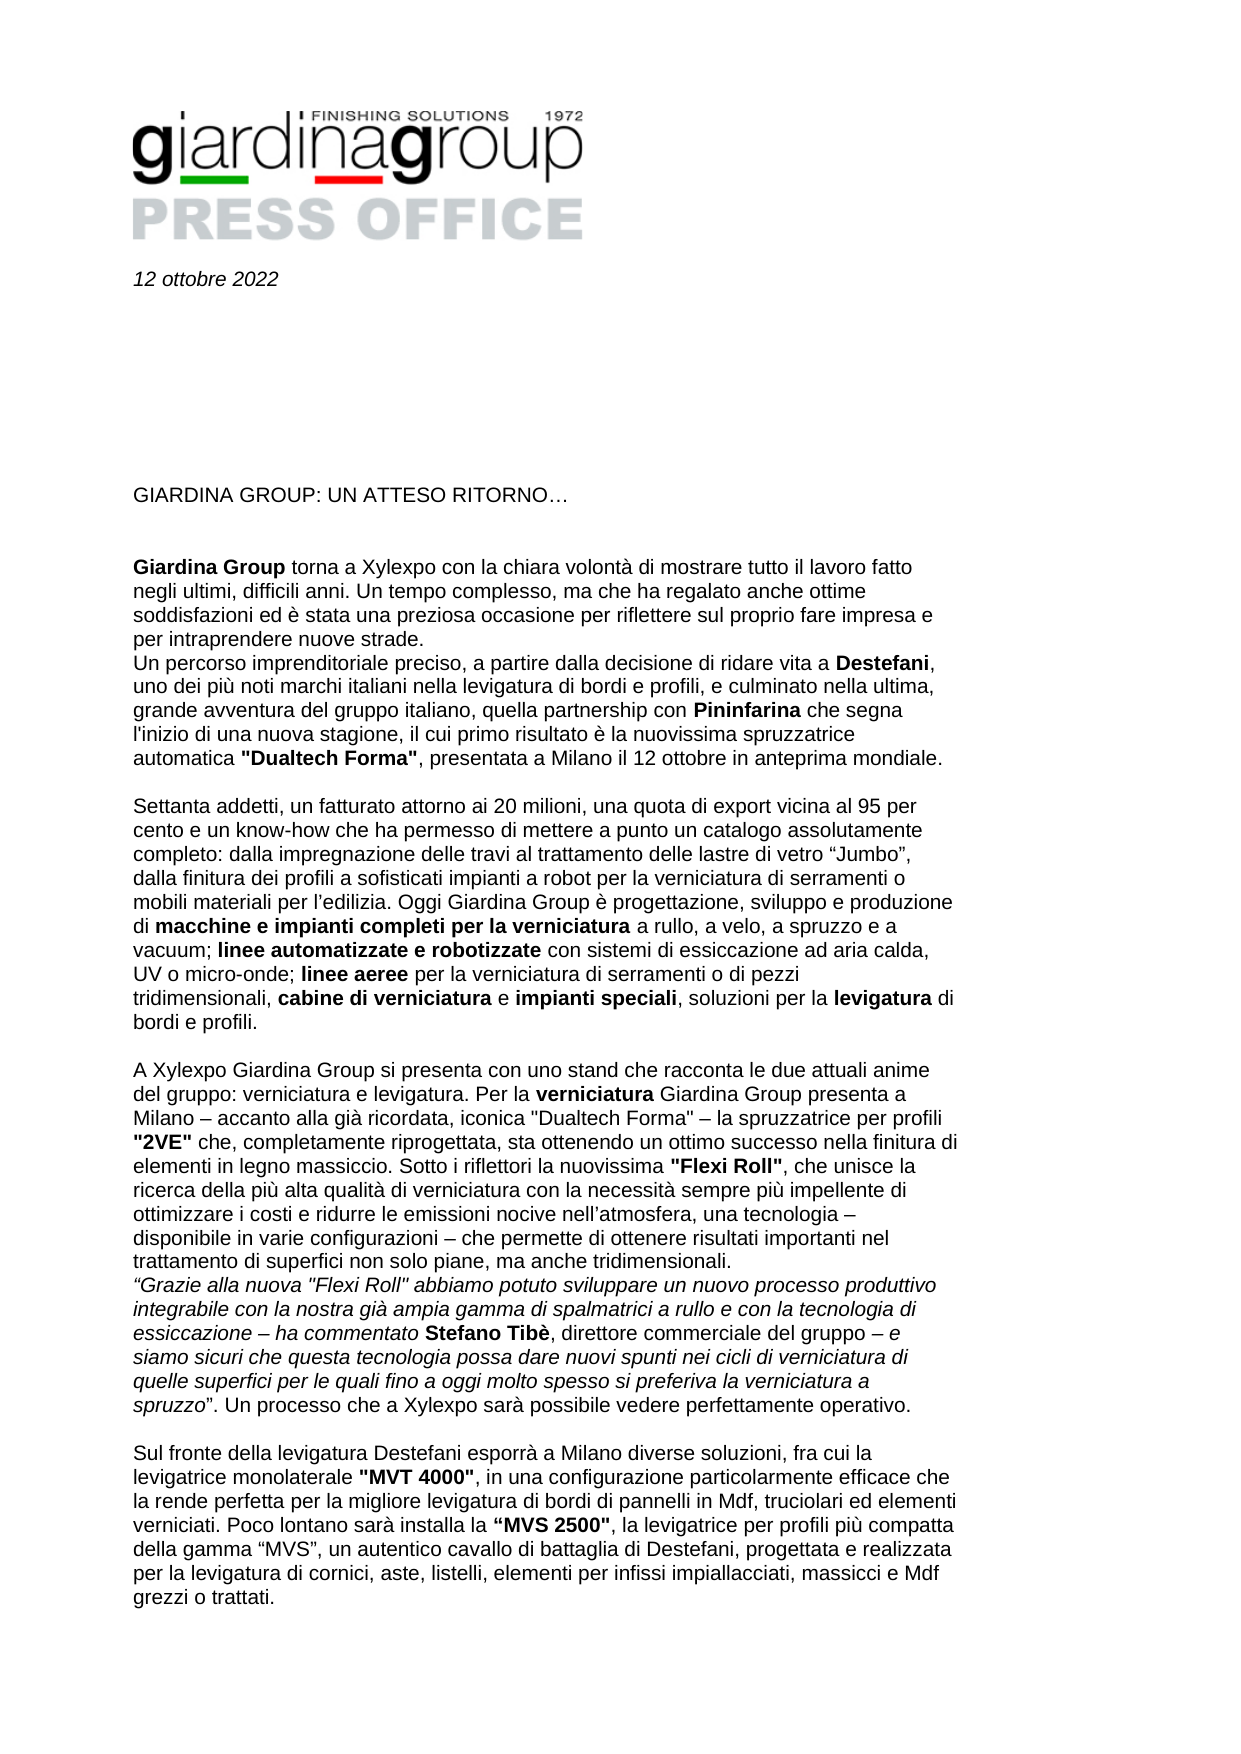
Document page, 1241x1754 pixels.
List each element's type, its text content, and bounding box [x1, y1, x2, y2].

text Settanta addetti, un fatturato attorno ai 20 milioni, una quota di export vicina al 95 per cento e un know-how che ha permesso di mettere a punto un catalogo assolutamente completo: dalla impregnazione delle travi al trattamento delle lastre di vetro “Jumbo”, dalla finitura dei profili a sofisticati impianti a robot per la verniciatura di serramenti o mobili materiali per l’edilizia. Oggi Giardina Group è progettazione, sviluppo e produzione di macchine e impianti completi per la verniciatura a rullo, a velo, a spruzzo e a vacuum; linee automatizzate e robotizzate con sistemi di essiccazione ad aria calda, UV o micro-onde; linee aeree per la verniciatura di serramenti o di pezzi tridimensionali, cabine di verniciatura e impianti speciali, soluzioni per la levigatura di bordi e profili. [133, 794, 960, 1034]
text Giardina Group torna a Xylexpo con la chiara volontà di mostrare tutto il lavoro fatto negli ultimi, difficili anni. Un tempo complesso, ma che ha regalato anche ottime soddisfazioni ed è stata una preziosa occasione per riflettere sul proprio fare impresa e per intraprendere nuove strade. [133, 554, 960, 650]
text Sul fronte della levigatura Destefani esporrà a Milano diverse soluzioni, fra cui la levigatrice monolaterale "MVT 4000", in una configurazione particolarmente efficace che la rende perfetta per la migliore levigatura di bordi di pannelli in Mdf, truciolari ed elementi verniciati. Poco lontano sarà installa la “MVS 2500", la levigatrice per profili più compatta della gamma “MVS”, un autentico cavallo di battaglia di Destefani, progettata e realizzata per la levigatura di cornici, aste, listelli, elementi per infissi impiallacciati, massicci e Mdf grezzi o trattati. [133, 1441, 960, 1609]
picture [132, 111, 583, 244]
text 12 ottobre 2022 [133, 267, 872, 291]
text GIARDINA GROUP: UN ATTESO RITORNO… [133, 483, 960, 507]
text A Xylexpo Giardina Group si presenta con uno stand che racconta le due attuali anime del gruppo: verniciatura e levigatura. Per la verniciatura Giardina Group presenta a Milano – accanto alla già ricordata, iconica "Dualtech Forma" – la spruzzatrice per profili "2VE" che, completamente riprogettata, sta ottenendo un ottimo successo nella finitura di elementi in legno massiccio. Sotto i riflettori la nuovissima "Flexi Roll", che unisce la ricerca della più alta qualità di verniciatura con la necessità sempre più impellente di ottimizzare i costi e ridurre le emissioni nocive nell’atmosfera, una tecnologia – disponibile in varie configurazioni – che permette di ottenere risultati importanti nel trattamento di superfici non solo piane, ma anche tridimensionali. [133, 1058, 960, 1273]
text Un percorso imprenditoriale preciso, a partire dalla decisione di ridare vita a Destefani, uno dei più noti marchi italiani nella levigatura di bordi e profili, e culminato nella ultima, grande avventura del gruppo italiano, quella partnership con Pininfarina che segna l'inizio di una nuova stagione, il cui primo risultato è la nuovissima spruzzatrice automatica "Dualtech Forma", presentata a Milano il 12 ottobre in anteprima mondiale. [133, 650, 960, 770]
text “Grazie alla nuova "Flexi Roll" abbiamo potuto sviluppare un nuovo processo produttivo integrabile con la nostra già ampia gamma di spalmatrici a rullo e con la tecnologia di essiccazione – ha commentato Stefano Tibè, direttore commerciale del gruppo – e siamo sicuri che questa tecnologia possa dare nuovi spunti nei cicli di verniciatura di quelle superfici per le quali fino a oggi molto spesso si preferiva la verniciatura a spruzzo”. Un processo che a Xylexpo sarà possibile vedere perfettamente operativo. [133, 1273, 960, 1417]
